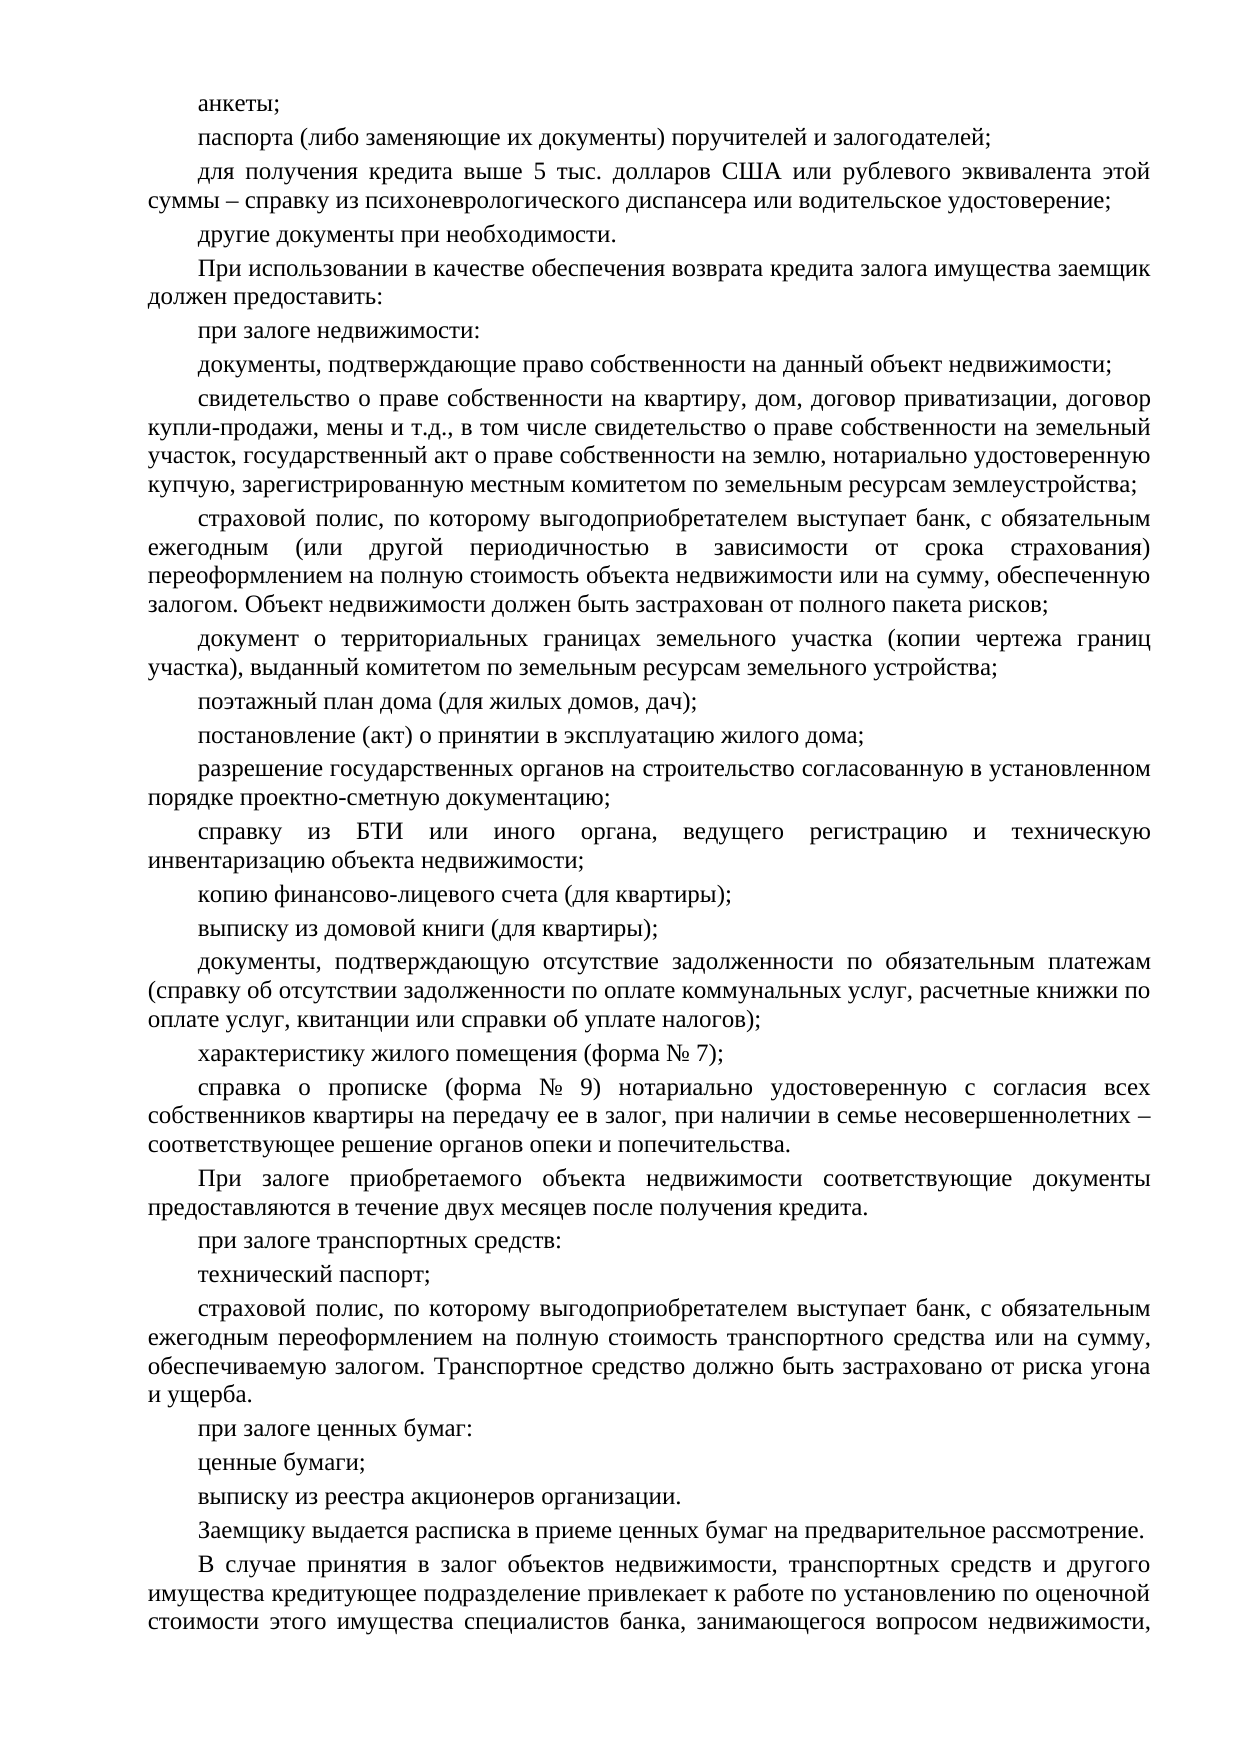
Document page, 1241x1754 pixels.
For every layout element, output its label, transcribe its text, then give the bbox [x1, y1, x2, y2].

text другие документы при необходимости. [148, 219, 1152, 248]
text характеристику жилого помещения (форма № 7); [148, 1038, 1152, 1067]
text постановление (акт) о принятии в эксплуатацию жилого дома; [148, 720, 1152, 748]
text справка о прописке (форма № 9) нотариально удостоверенную с согласия всех собственников квартиры на передачу ее в залог, при наличии в семье несовершеннолетних – соответствующее решение органов опеки и попечительства. [148, 1072, 1152, 1158]
text справку из БТИ или иного органа, ведущего регистрацию и техническую инвентаризацию объекта недвижимости; [148, 816, 1152, 874]
text паспорта (либо заменяющие их документы) поручителей и залогодателей; [148, 122, 1152, 151]
text выписку из реестра акционеров организации. [148, 1481, 1152, 1510]
text документы, подтверждающую отсутствие задолженности по обязательным платежам (справку об отсутствии задолженности по оплате коммунальных услуг, расчетные книжки по оплате услуг, квитанции или справки об уплате налогов); [148, 946, 1152, 1033]
text технический паспорт; [148, 1259, 1152, 1288]
text при залоге транспортных средств: [148, 1226, 1152, 1254]
text ценные бумаги; [148, 1447, 1152, 1476]
text при залоге недвижимости: [148, 315, 1152, 344]
text при залоге ценных бумаг: [148, 1413, 1152, 1442]
text поэтажный план дома (для жилых домов, дач); [148, 686, 1152, 714]
text документы, подтверждающие право собственности на данный объект недвижимости; [148, 349, 1152, 378]
text страховой полис, по которому выгодоприобретателем выступает банк, с обязательным ежегодным переоформлением на полную стоимость транспортного средства или на сумму, обеспечиваемую залогом. Транспортное средство должно быть застраховано от риска угона и ущерба. [148, 1293, 1152, 1408]
text анкеты; [148, 88, 1152, 117]
text копию финансово-лицевого счета (для квартиры); [148, 879, 1152, 907]
text для получения кредита выше 5 тыс. долларов США или рублевого эквивалента этой суммы – справку из психоневрологического диспансера или водительское удостоверение; [148, 156, 1152, 214]
text разрешение государственных органов на строительство согласованную в установленном порядке проектно-сметную документацию; [148, 753, 1152, 811]
text выписку из домовой книги (для квартиры); [148, 913, 1152, 941]
text документ о территориальных границах земельного участка (копии чертежа границ участка), выданный комитетом по земельным ресурсам земельного устройства; [148, 623, 1152, 681]
text При использовании в качестве обеспечения возврата кредита залога имущества заемщик должен предоставить: [148, 253, 1152, 310]
text страховой полис, по которому выгодоприобретателем выступает банк, с обязательным ежегодным (или другой периодичностью в зависимости от срока страхования) переоформлением на полную стоимость объекта недвижимости или на сумму, обеспеченную залогом. Объект недвижимости должен быть застрахован от полного пакета рисков; [148, 503, 1152, 618]
text При залоге приобретаемого объекта недвижимости соответствующие документы предоставляются в течение двух месяцев после получения кредита. [148, 1163, 1152, 1221]
text свидетельство о праве собственности на квартиру, дом, договор приватизации, договор купли-продажи, мены и т.д., в том числе свидетельство о праве собственности на земельный участок, государственный акт о праве собственности на землю, нотариально удостоверенную купчую, зарегистрированную местным комитетом по земельным ресурсам землеустройства; [148, 383, 1152, 498]
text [148, 1549, 1152, 1635]
text Заемщику выдается расписка в приеме ценных бумаг на предварительное рассмотрение. [148, 1515, 1152, 1544]
